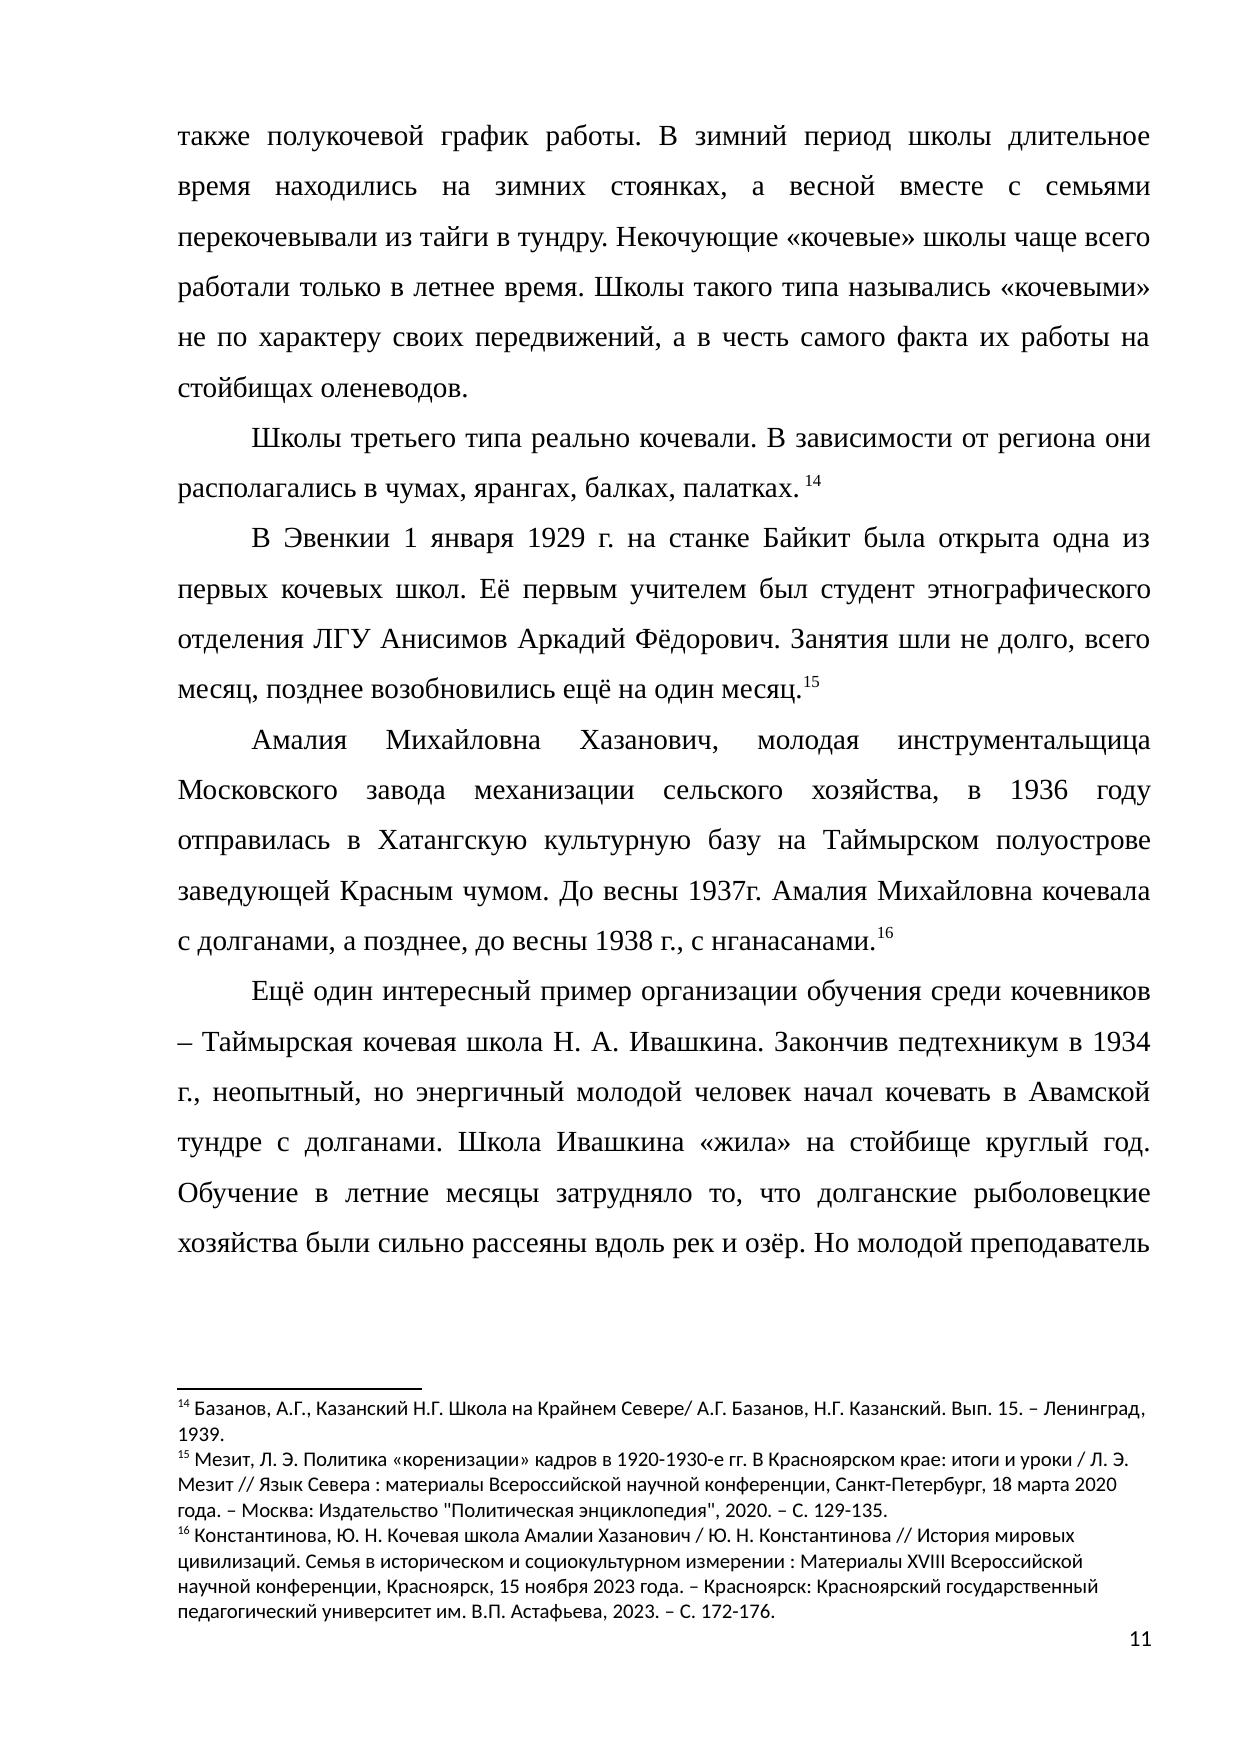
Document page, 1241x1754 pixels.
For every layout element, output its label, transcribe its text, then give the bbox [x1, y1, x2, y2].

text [177, 973, 1152, 1258]
text В Эвенкии 1 января 1929 г. на станке Байкит была открыта одна из первых кочевых школ. Её первым учителем был студент этнографического отделения ЛГУ Анисимов Аркадий Фёдорович. Занятия шли не долго, всего месяц, позднее возобновились ещё на один месяц. [177, 521, 1152, 705]
text Амалия Михайловна Хазанович, молодая инструментальщица Московского завода механизации сельского хозяйства, в 1936 году отправилась в Хатангскую культурную базу на Таймырском полуострове заведующей Красным чумом. До весны 1937г. Амалия Михайловна кочевала с долганами, а позднее, до весны 1938 г., с нганасанами. [177, 722, 1152, 957]
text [177, 118, 1152, 403]
text Школы третьего типа реально кочевали. В зависимости от региона они располагались в чумах, ярангах, балках, палатках. [177, 420, 1152, 504]
